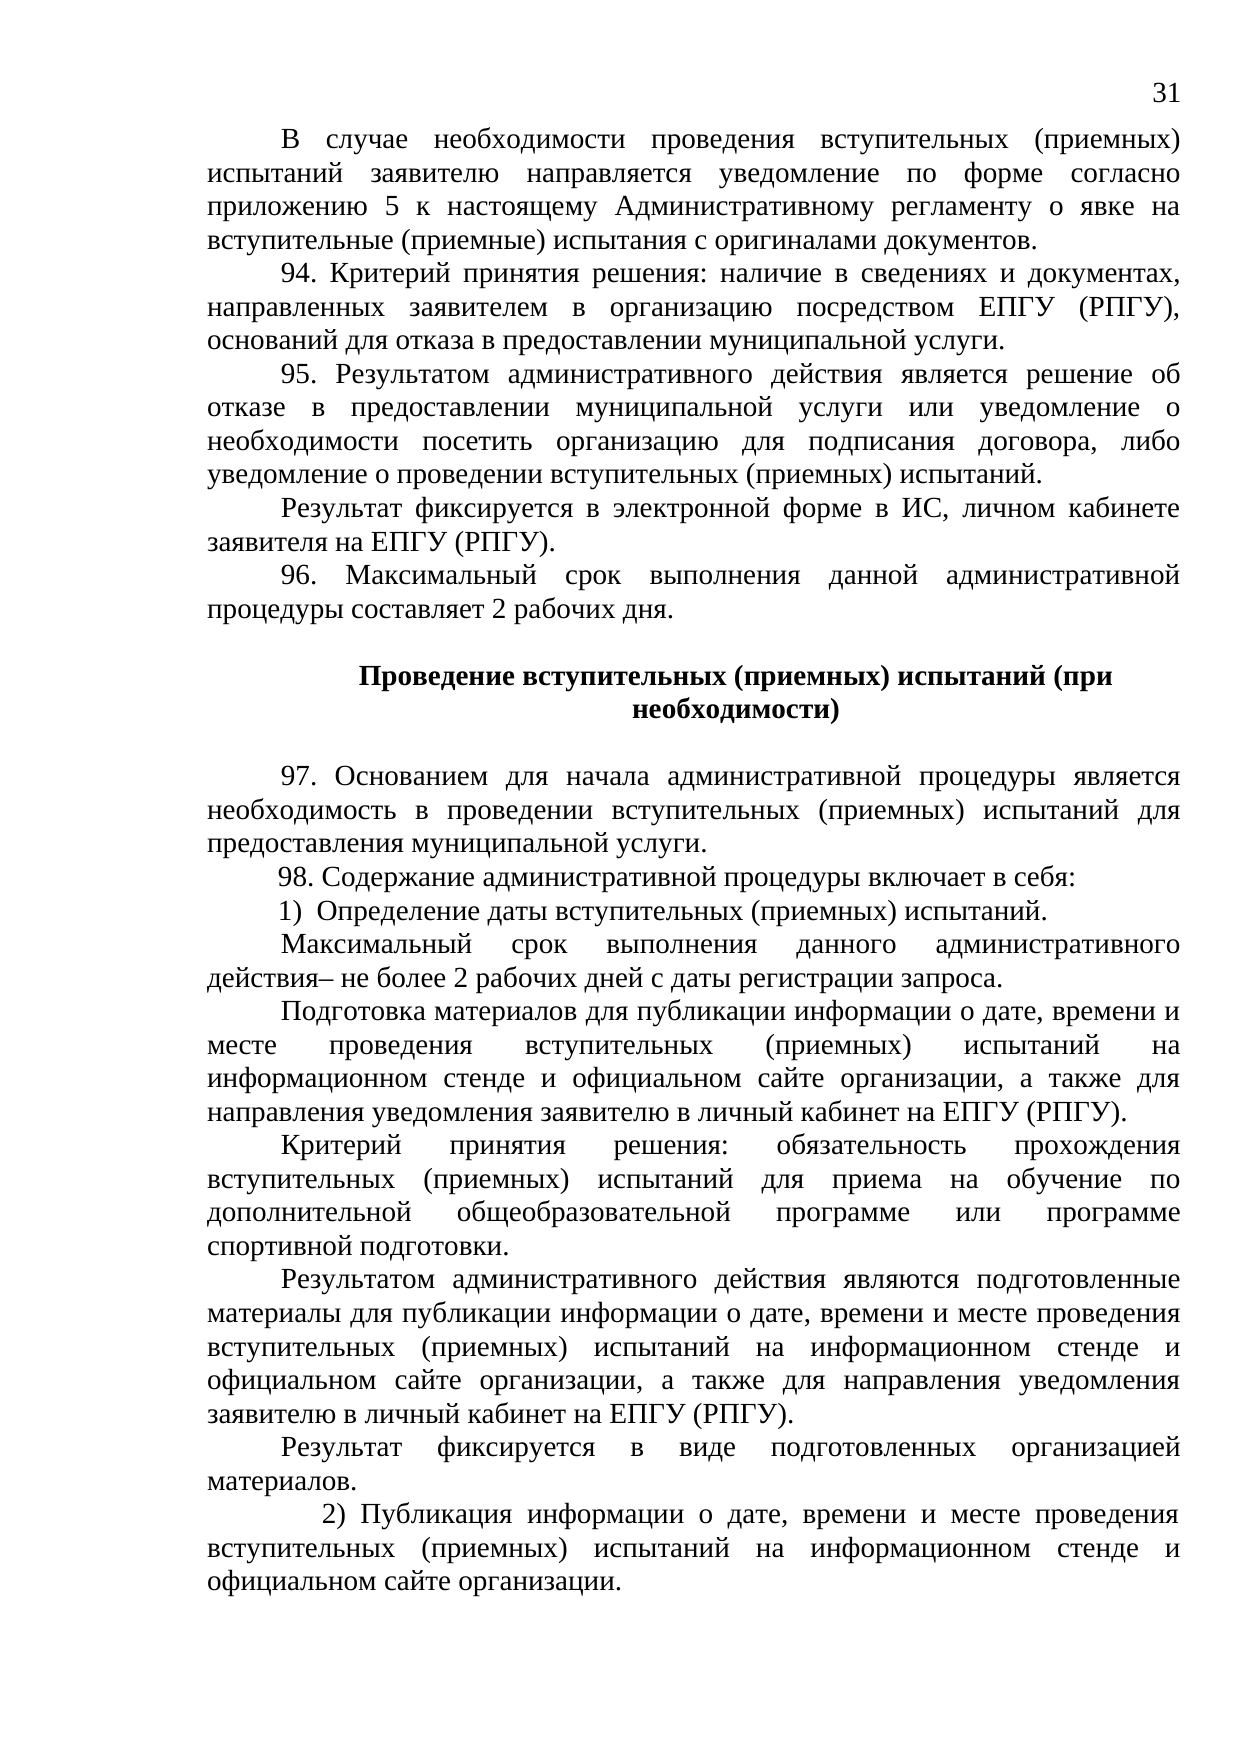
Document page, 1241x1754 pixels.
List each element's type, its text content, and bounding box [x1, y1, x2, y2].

text 95. Результатом административного действия является решение об отказе в предоставлении муниципальной услуги или уведомление о необходимости посетить организацию для подписания договора, либо уведомление о проведении вступительных (приемных) испытаний. [207, 356, 1181, 490]
text 2) Публикация информации о дате, времени и месте проведения вступительных (приемных) испытаний на информационном стенде и официальном сайте организации. [207, 1496, 1181, 1597]
text 94. Критерий принятия решения: наличие в сведениях и документах, направленных заявителем в организацию посредством ЕПГУ (РПГУ), оснований для отказа в предоставлении муниципальной услуги. [207, 255, 1181, 356]
text 97. Основанием для начала административной процедуры является необходимость в проведении вступительных (приемных) испытаний для предоставления муниципальной услуги. [207, 758, 1181, 859]
text Проведение вступительных (приемных) испытаний (при необходимости) [290, 658, 1181, 725]
text 1) Определение даты вступительных (приемных) испытаний. [207, 893, 1181, 926]
text Результат фиксируется в электронной форме в ИС, личном кабинете заявителя на ЕПГУ (РПГУ). [207, 490, 1181, 557]
text В случае необходимости проведения вступительных (приемных) испытаний заявителю направляется уведомление по форме согласно приложению 5 к настоящему Административному регламенту о явке на вступительные (приемные) испытания с оригиналами документов. [207, 121, 1181, 255]
text 98. Содержание административной процедуры включает в себя: [207, 859, 1181, 893]
text 96. Максимальный срок выполнения данной административной процедуры составляет 2 рабочих дня. [207, 557, 1181, 624]
text Подготовка материалов для публикации информации о дате, времени и месте проведения вступительных (приемных) испытаний на информационном стенде и официальном сайте организации, а также для направления уведомления заявителю в личный кабинет на ЕПГУ (РПГУ). [207, 993, 1181, 1127]
text Максимальный срок выполнения данного административного действия– не более 2 рабочих дней с даты регистрации запроса. [207, 926, 1181, 993]
text Результатом административного действия являются подготовленные материалы для публикации информации о дате, времени и месте проведения вступительных (приемных) испытаний на информационном стенде и официальном сайте организации, а также для направления уведомления заявителю в личный кабинет на ЕПГУ (РПГУ). [207, 1262, 1181, 1429]
text Результат фиксируется в виде подготовленных организацией материалов. [207, 1429, 1181, 1496]
